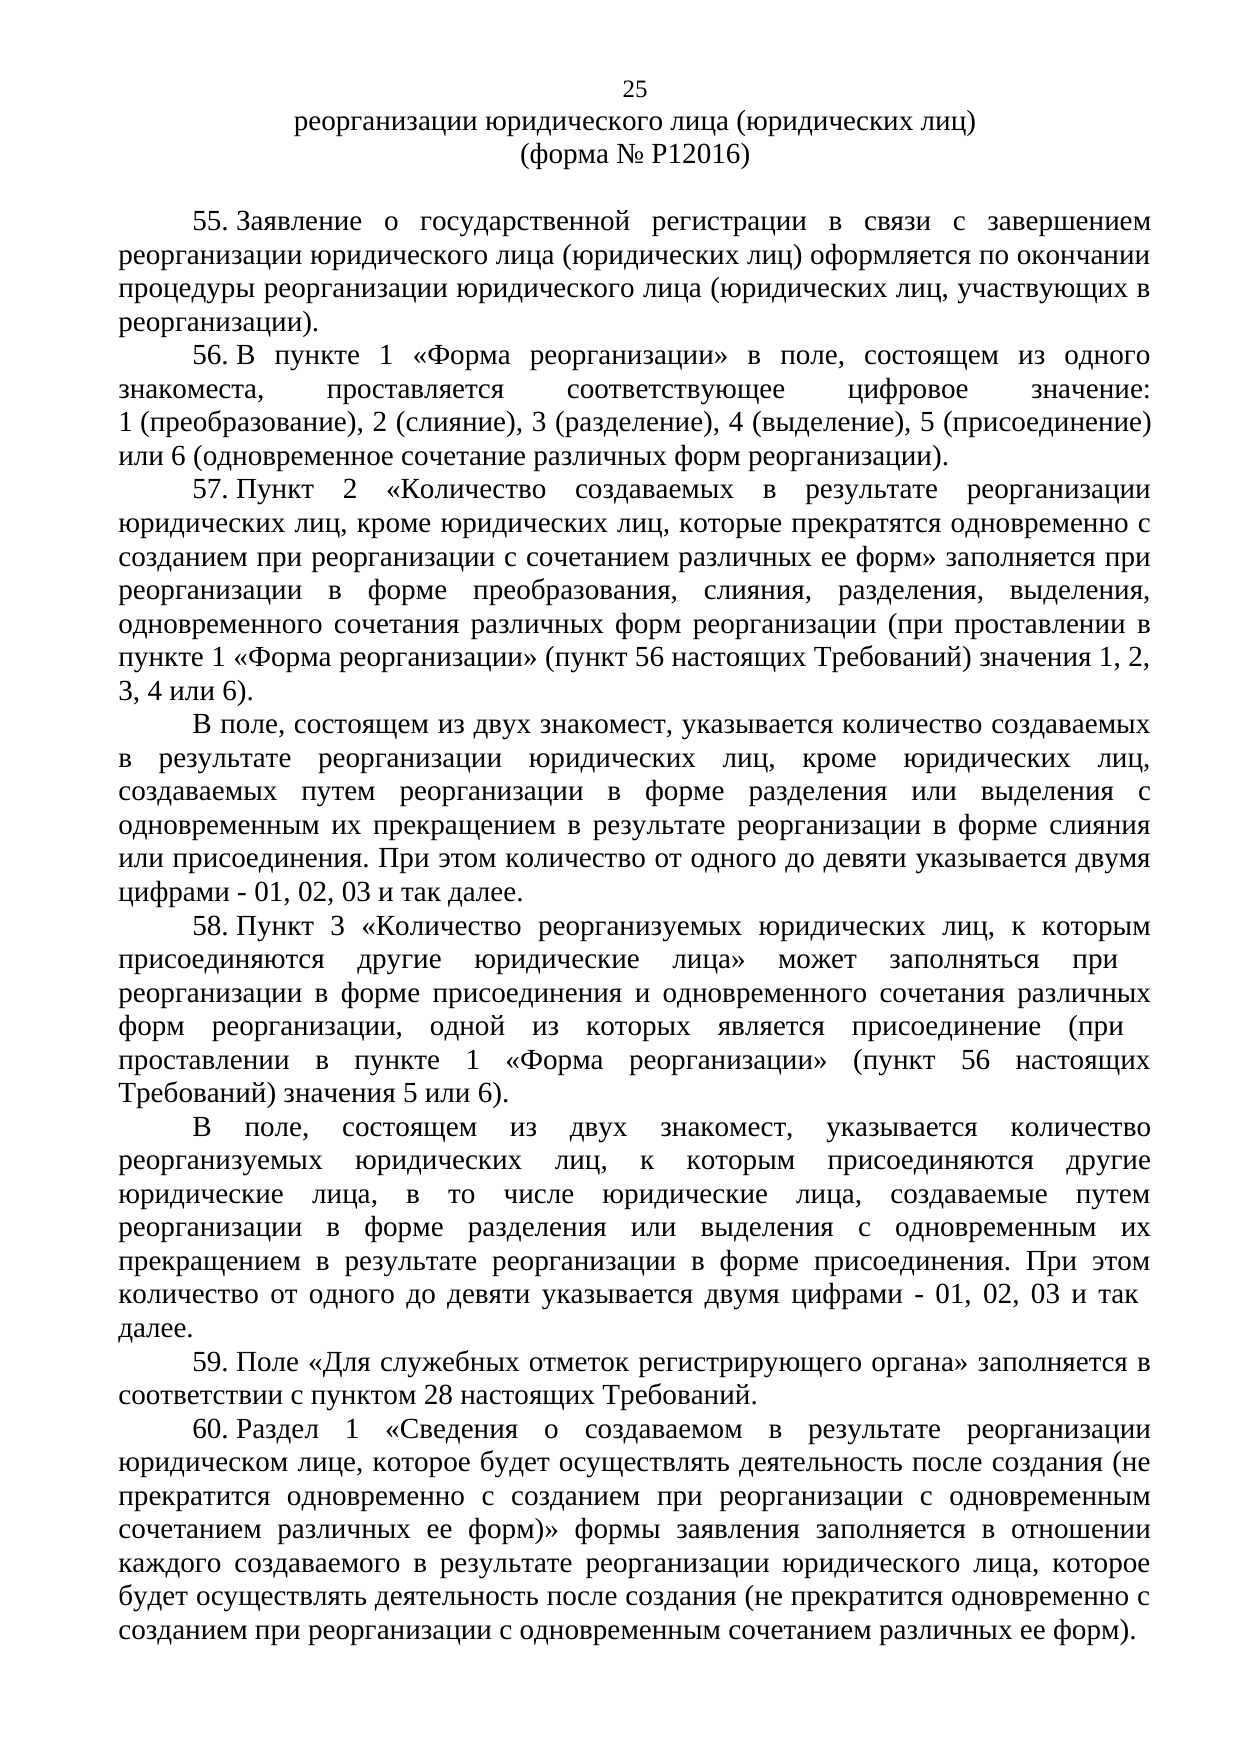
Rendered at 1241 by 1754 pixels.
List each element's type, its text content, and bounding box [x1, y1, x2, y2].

text В поле, состоящем из двух знакомест, указывается количество создаваемых в результате реорганизации юридических лиц, кроме юридических лиц, создаваемых путем реорганизации в форме разделения или выделения с одновременным их прекращением в результате реорганизации в форме слияния или присоединения. При этом количество от одного до девяти указывается двумя цифрами - 01, 02, 03 и так далее. [118, 706, 1152, 908]
text 56. В пункте 1 «Форма реорганизации» в поле, состоящем из одного знакоместа, проставляется соответствующее цифровое значение: 1 (преобразование), 2 (слияние), 3 (разделение), 4 (выделение), 5 (присоединение) или 6 (одновременное сочетание различных форм реорганизации). [118, 337, 1152, 472]
text 59. Поле «Для служебных отметок регистрирующего органа» заполняется в соответствии с пунктом 28 настоящих Требований. [118, 1344, 1152, 1411]
text (форма № Р12016) [118, 136, 1152, 170]
text 60. Раздел 1 «Сведения о создаваемом в результате реорганизации юридическом лице, которое будет осуществлять деятельность после создания (не прекратится одновременно с созданием при реорганизации с одновременным сочетанием различных ее форм)» формы заявления заполняется в отношении каждого создаваемого в результате реорганизации юридического лица, которое будет осуществлять деятельность после создания (не прекратится одновременно с созданием при реорганизации с одновременным сочетанием различных ее форм). [118, 1411, 1152, 1646]
text В поле, состоящем из двух знакомест, указывается количество реорганизуемых юридических лиц, к которым присоединяются другие юридические лица, в то числе юридические лица, создаваемые путем реорганизации в форме разделения или выделения с одновременным их прекращением в результате реорганизации в форме присоединения. При этом количество от одного до девяти указывается двумя цифрами - 01, 02, 03 и так далее. [118, 1109, 1152, 1344]
text реорганизации юридического лица (юридических лиц) [118, 103, 1152, 136]
text 55. Заявление о государственной регистрации в связи с завершением реорганизации юридического лица (юридических лиц) оформляется по окончании процедуры реорганизации юридического лица (юридических лиц, участвующих в реорганизации). [118, 203, 1152, 337]
text 57. Пункт 2 «Количество создаваемых в результате реорганизации юридических лиц, кроме юридических лиц, которые прекратятся одновременно с созданием при реорганизации с сочетанием различных ее форм» заполняется при реорганизации в форме преобразования, слияния, разделения, выделения, одновременного сочетания различных форм реорганизации (при проставлении в пункте 1 «Форма реорганизации» (пункт 56 настоящих Требований) значения 1, 2, 3, 4 или 6). [118, 472, 1152, 706]
text 58. Пункт 3 «Количество реорганизуемых юридических лиц, к которым присоединяются другие юридические лица» может заполняться при реорганизации в форме присоединения и одновременного сочетания различных форм реорганизации, одной из которых является присоединение (при проставлении в пункте 1 «Форма реорганизации» (пункт 56 настоящих Требований) значения 5 или 6). [118, 908, 1152, 1109]
